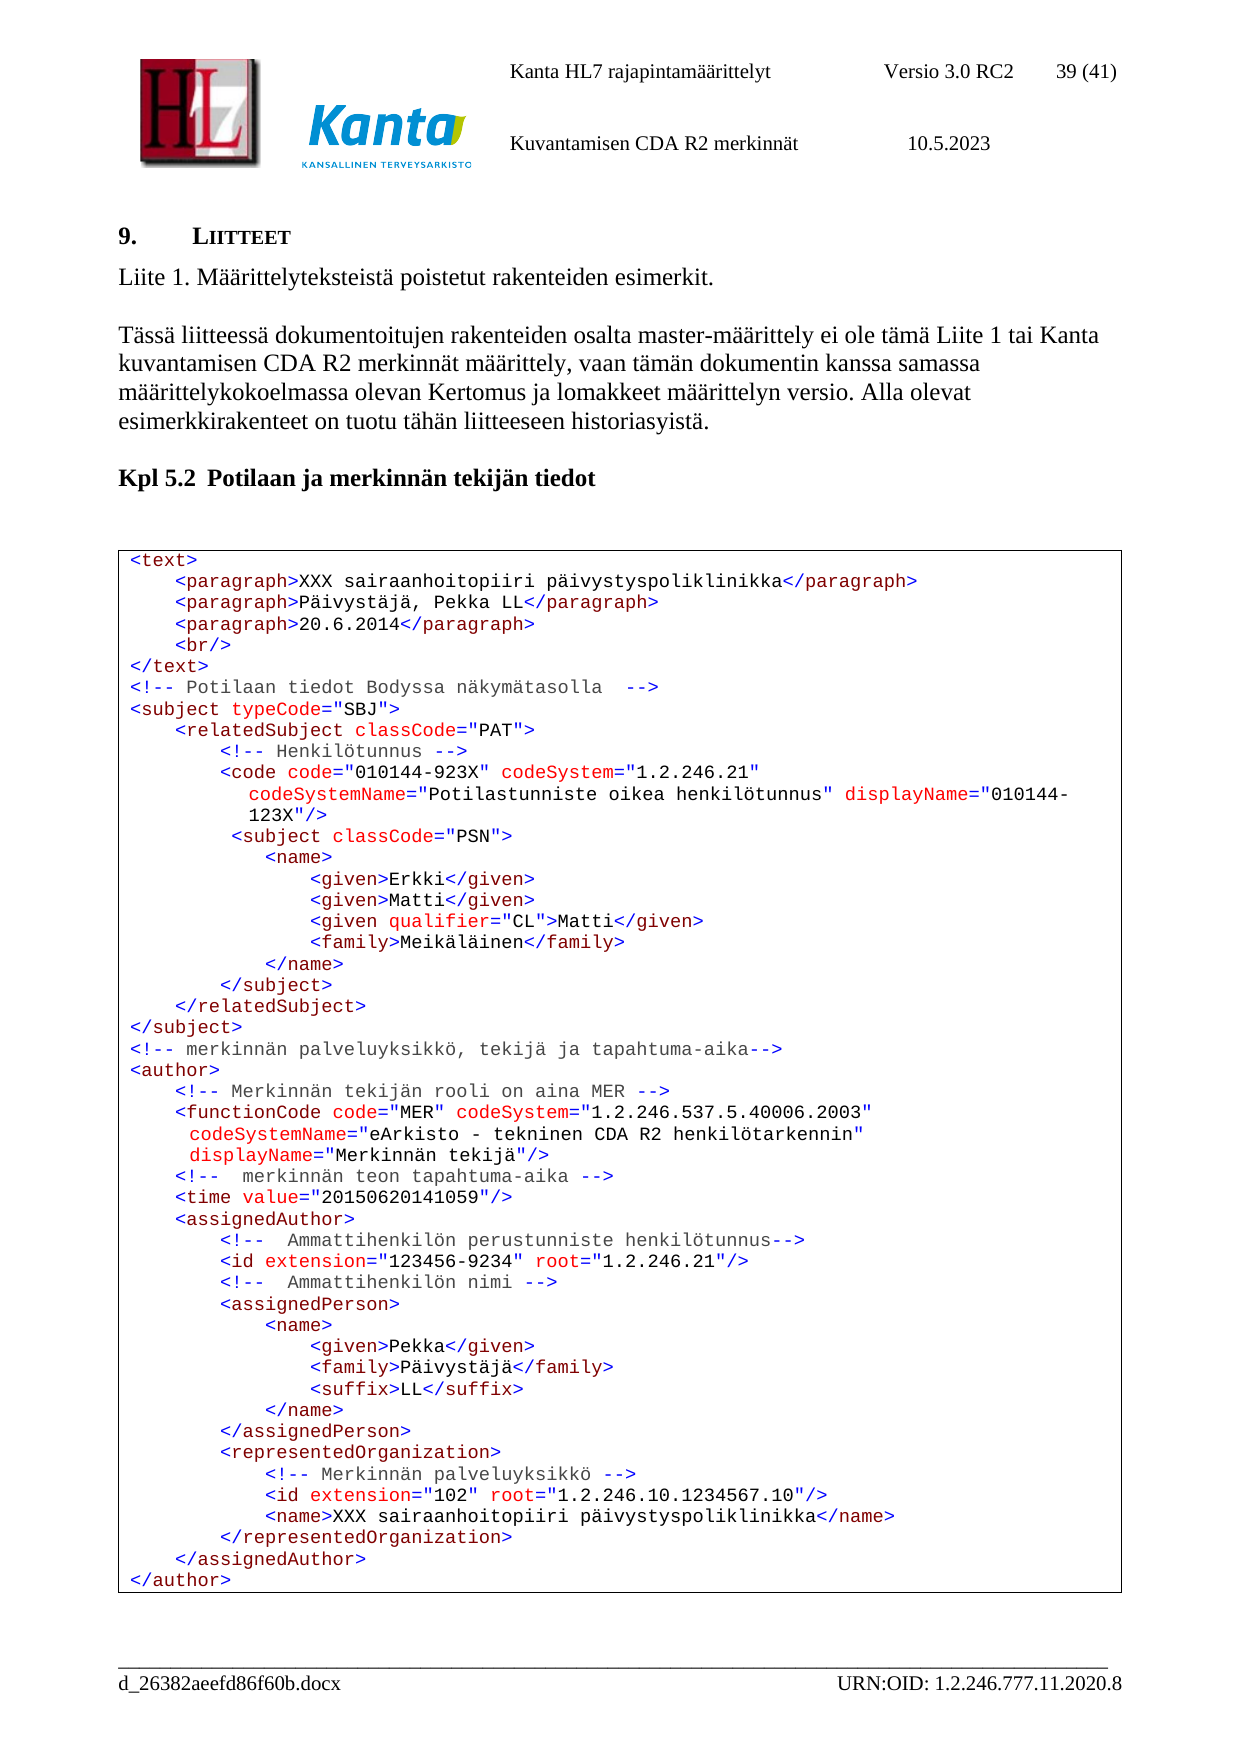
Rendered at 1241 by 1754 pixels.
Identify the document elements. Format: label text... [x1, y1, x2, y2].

picture [323, 105, 335, 119]
subtitle Liitteet [118, 221, 1122, 250]
table_header <text> <paragraph>XXX sairaanhoitopiiri päivystyspoliklinikka</paragraph> <paragraph>Päivystäjä, Pekka LL</paragraph> <paragraph>20.6.2014</paragraph> <br/> </text> <!-- Potilaan tiedot Bodyssa näkymätasolla --> <subject typeCode="SBJ"> <relatedSubject classCode="PAT"> <!-- Henkilötunnus --> <code code="010144-923X" codeSystem="1.2.246.21" codeSystemName="Potilastunniste oikea henkilötunnus" displayName="010144-123X"/> <subject classCode="PSN"> <name> <given>Erkki</given> <given>Matti</given> <given qualifier="CL">Matti</given> <family>Meikäläinen</family> </name> </subject> </relatedSubject> </subject> <!-- merkinnän palveluyksikkö, tekijä ja tapahtuma-aika--> <author> <!-- Merkinnän tekijän rooli on aina MER --> <functionCode code="MER" codeSystem="1.2.246.537.5.40006.2003" codeSystemName="eArkisto - tekninen CDA R2 henkilötarkennin" displayName="Merkinnän tekijä"/> <!-- merkinnän teon tapahtuma-aika --> <time value="20150620141059"/> <assignedAuthor> <!-- Ammattihenkilön perustunniste henkilötunnus--> <id extension="123456-9234" root="1.2.246.21"/> <!-- Ammattihenkilön nimi --> <assignedPerson> <name> <given>Pekka</given> <family>Päivystäjä</family> <suffix>LL</suffix> </name> </assignedPerson> <representedOrganization> <!-- Merkinnän palveluyksikkö --> <id extension="102" root="1.2.246.10.1234567.10"/> <name>XXX sairaanhoitopiiri päivystyspoliklinikka</name> </representedOrganization> </assignedAuthor> </author> [119, 551, 1121, 1592]
text Kpl 5.2 Potilaan ja merkinnän tekijän tiedot [118, 463, 1122, 492]
text Liite 1. Määrittelyteksteistä poistetut rakenteiden esimerkit. [118, 262, 1122, 291]
picture [140, 59, 262, 168]
picture [302, 105, 472, 168]
text Tässä liitteessä dokumentoitujen rakenteiden osalta master-määrittely ei ole tämä Liite 1 tai Kanta kuvantamisen CDA R2 merkinnät määrittely, vaan tämän dokumentin kanssa samassa määrittelykokoelmassa olevan Kertomus ja lomakkeet määrittelyn versio. Alla olevat esimerkkirakenteet on tuotu tähän liitteeseen historiasyistä. [118, 320, 1122, 435]
